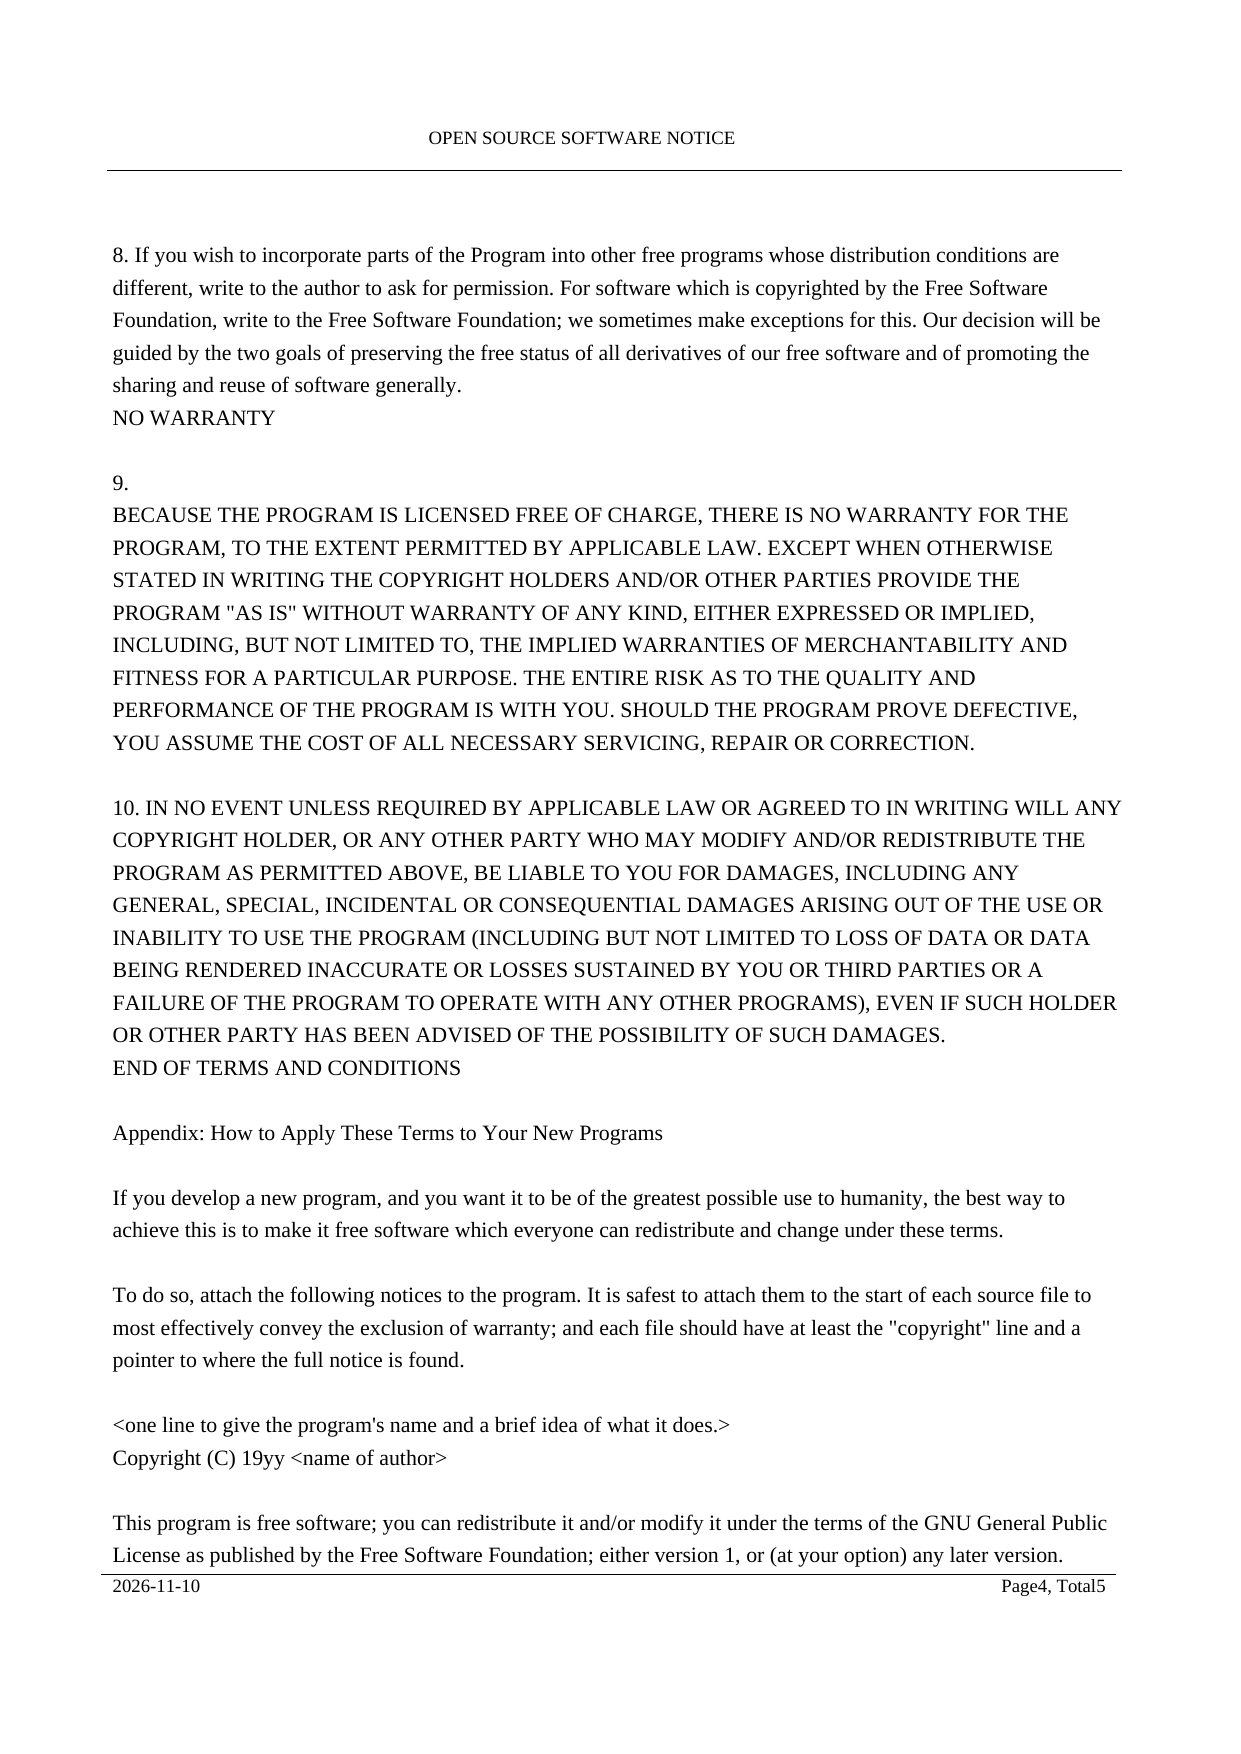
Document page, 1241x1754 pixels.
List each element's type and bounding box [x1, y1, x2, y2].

text [112, 206, 1128, 1571]
